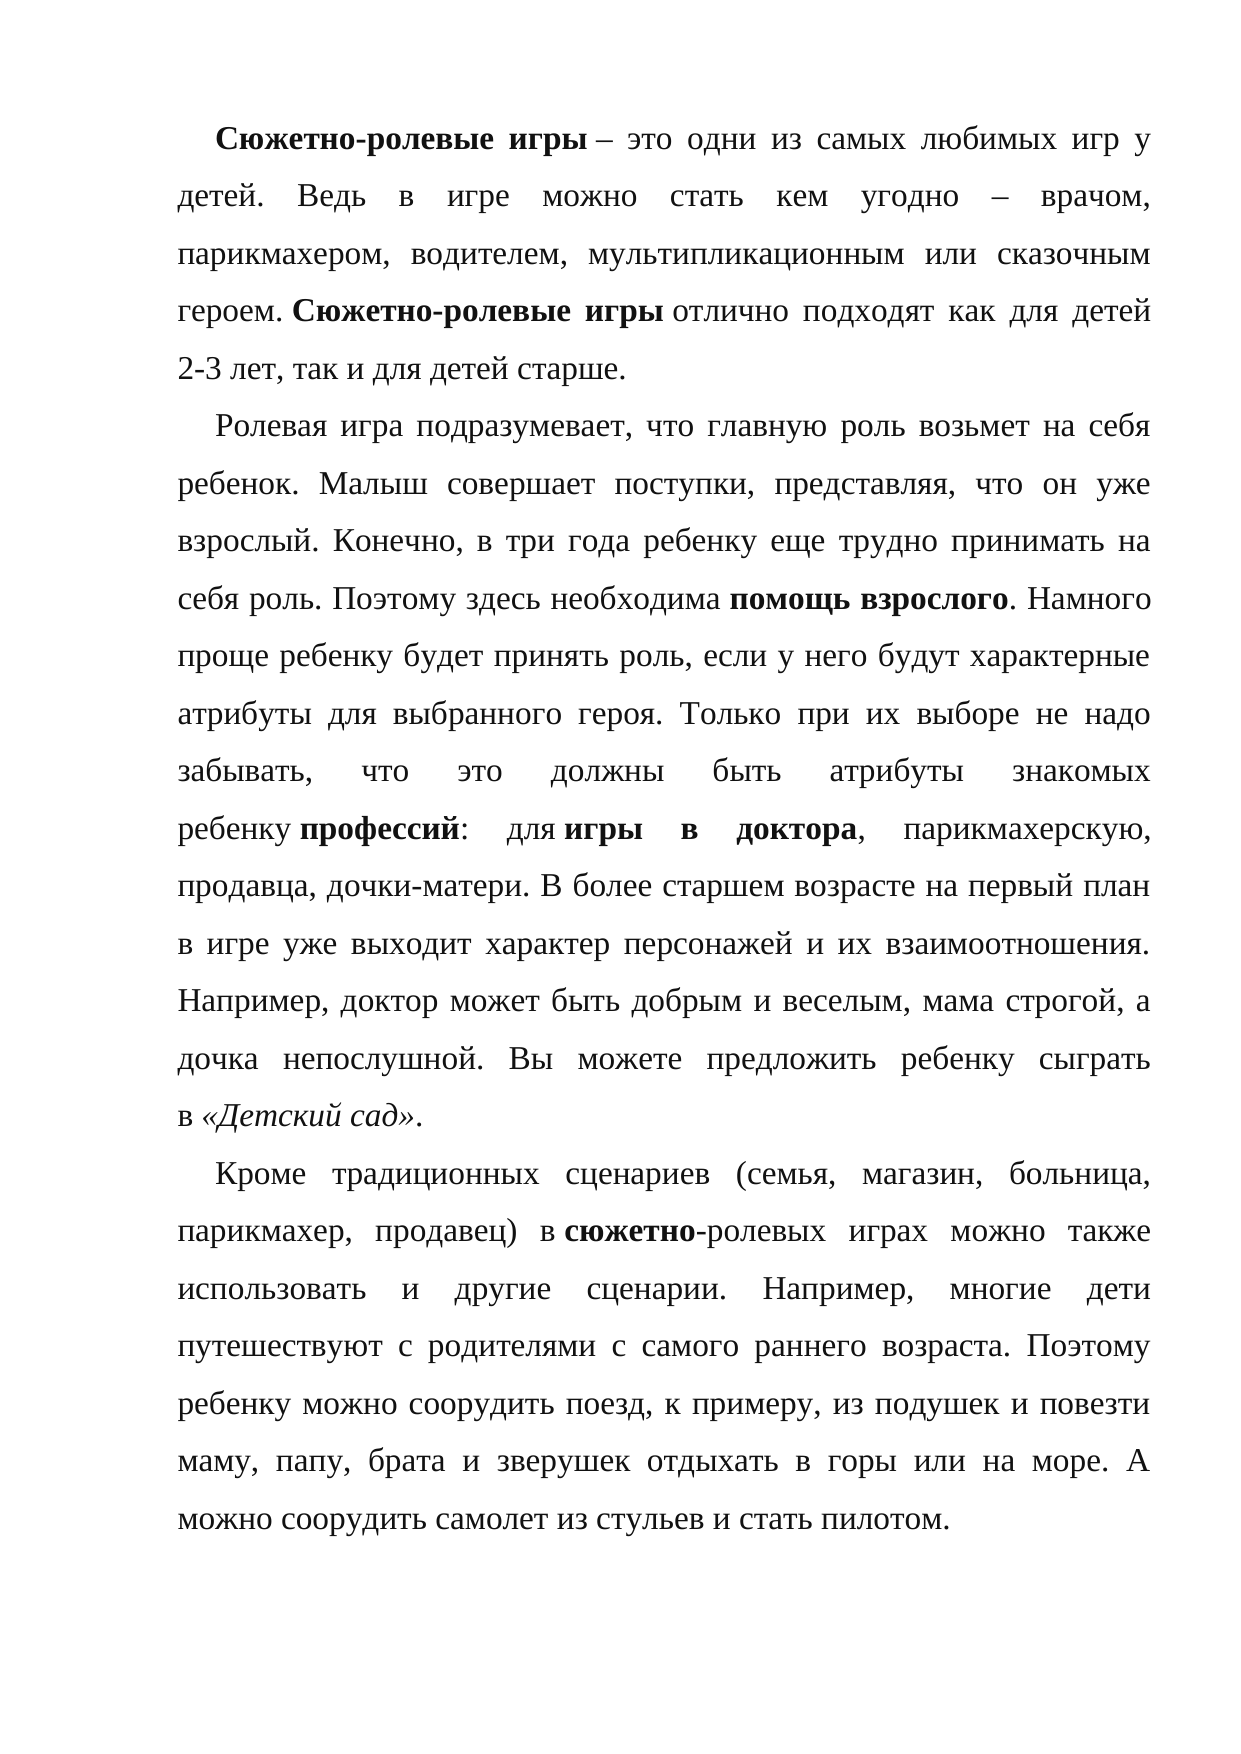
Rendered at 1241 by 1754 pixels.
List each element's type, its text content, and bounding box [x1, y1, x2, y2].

text Сюжетно-ролевые игры – это одни из самых любимых игр у детей. Ведь в игре можно стать кем угодно – врачом, парикмахером, водителем, мультипликационным или сказочным героем. Сюжетно-ролевые игры отлично подходят как для детей 2-3 лет, так и для детей старше. [177, 118, 1152, 386]
text Ролевая игра подразумевает, что главную роль возьмет на себя ребенок. Малыш совершает поступки, представляя, что он уже взрослый. Конечно, в три года ребенку еще трудно принимать на себя роль. Поэтому здесь необходима помощь взрослого. Намного проще ребенку будет принять роль, если у него будут характерные атрибуты для выбранного героя. Только при их выборе не надо забывать, что это должны быть атрибуты знакомых ребенку профессий: для игры в доктора, парикмахерскую, продавца, дочки-матери. В более старшем возрасте на первый план в игре уже выходит характер персонажей и их взаимоотношения. Например, доктор может быть добрым и веселым, мама строгой, а дочка непослушной. Вы можете предложить ребенку сыграть в «Детский сад». [177, 406, 1152, 1134]
text Кроме традиционных сценариев (семья, магазин, больница, парикмахер, продавец) в сюжетно-ролевых играх можно также использовать и другие сценарии. Например, многие дети путешествуют с родителями с самого раннего возраста. Поэтому ребенку можно соорудить поезд, к примеру, из подушек и повезти маму, папу, брата и зверушек отдыхать в горы или на море. А можно соорудить самолет из стульев и стать пилотом. [177, 1153, 1152, 1536]
